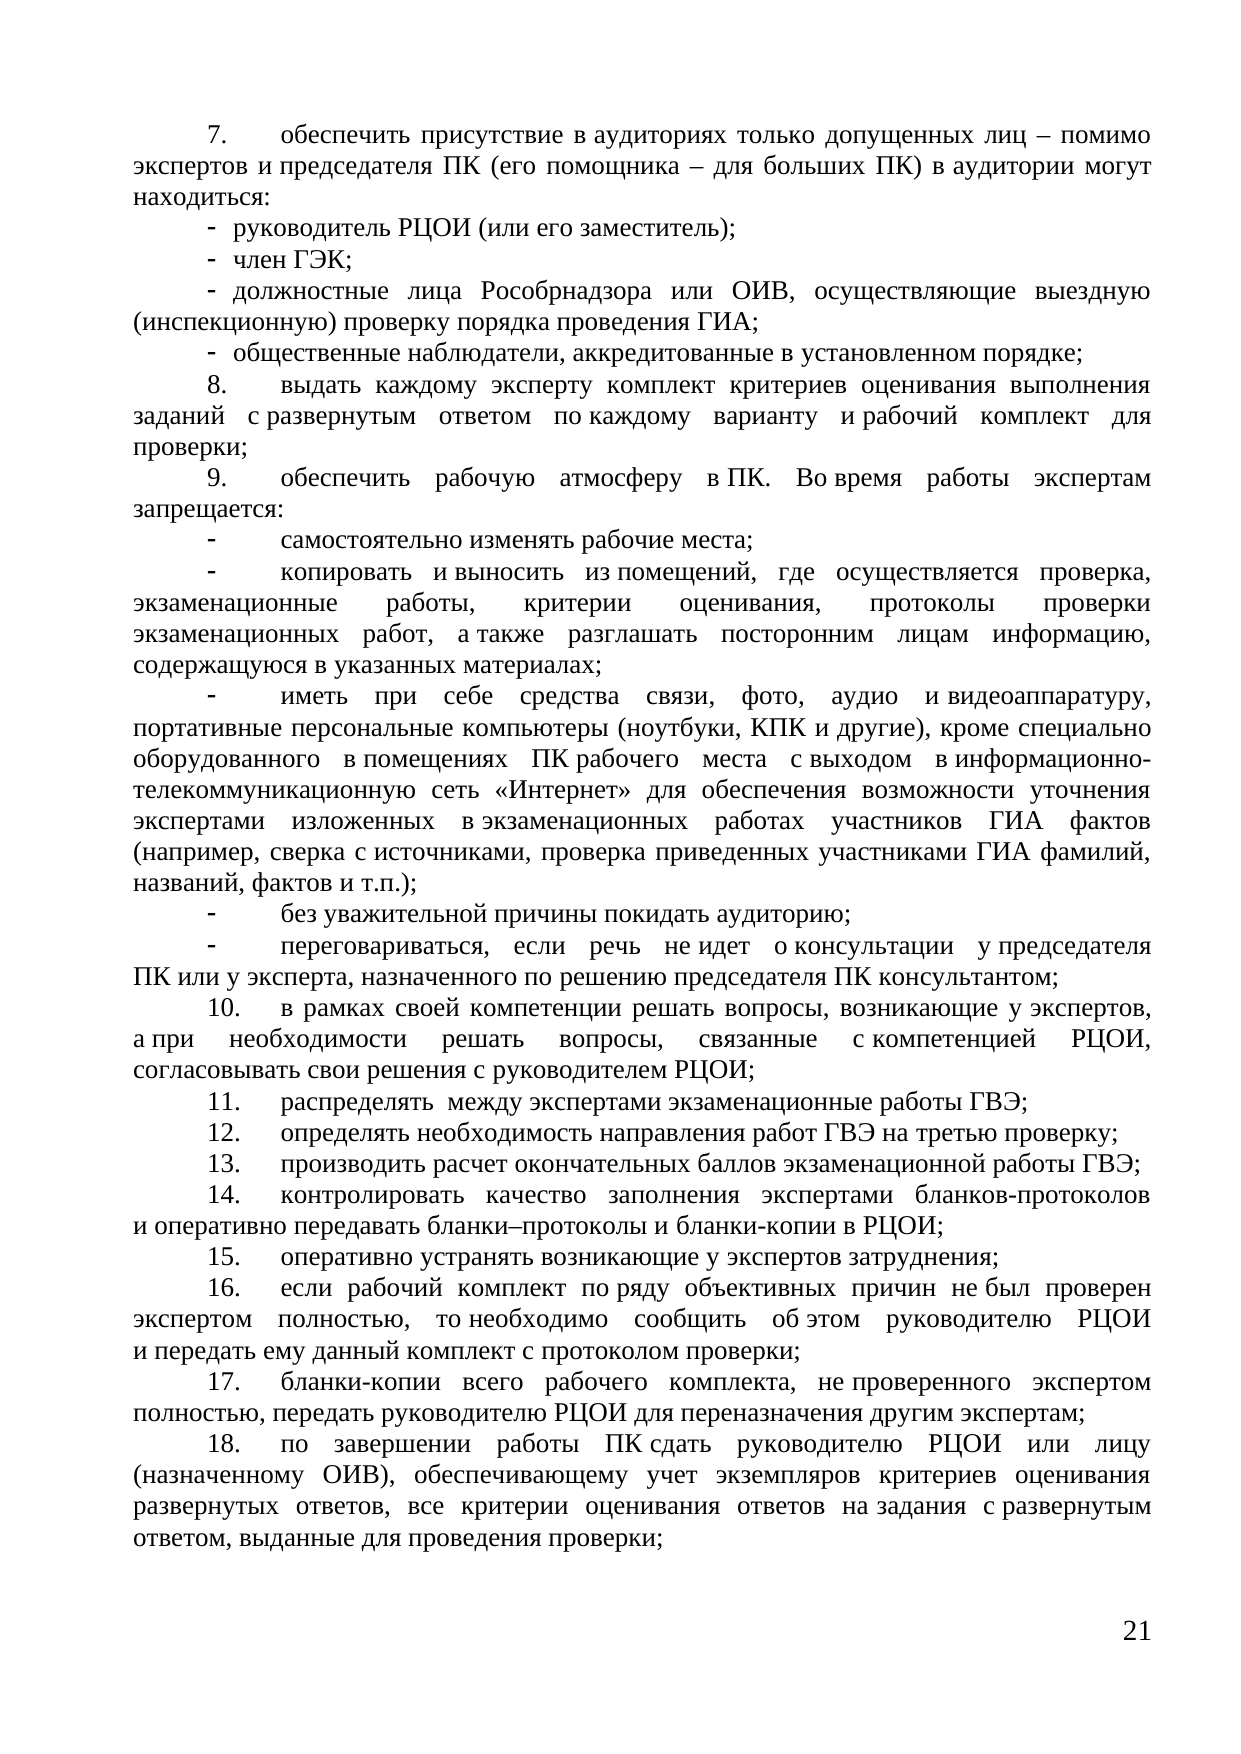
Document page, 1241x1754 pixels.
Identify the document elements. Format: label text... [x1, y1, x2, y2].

list руководитель РЦОИ (или его заместитель); [133, 212, 1152, 243]
list копировать и выносить из помещений, где осуществляется проверка, экзаменационные работы, критерии оценивания, протоколы проверки экзаменационных работ, а также разглашать посторонним лицам информацию, содержащуюся в указанных материалах; [133, 555, 1152, 679]
list обеспечить рабочую атмосферу в ПК. Во время работы экспертам запрещается: [133, 461, 1152, 523]
list должностные лица Рособрнадзора или ОИВ, осуществляющие выездную (инспекционную) проверку порядка проведения ГИА; [133, 274, 1152, 336]
list переговариваться, если речь не идет о консультации у председателя ПК или у эксперта, назначенного по решению председателя ПК консультантом; [133, 929, 1152, 991]
list контролировать качество заполнения экспертами бланков-протоколов и оперативно передавать бланки–протоколы и бланки-копии в РЦОИ; [133, 1178, 1152, 1240]
list распределять между экспертами экзаменационные работы ГВЭ; [133, 1084, 1152, 1116]
list в рамках своей компетенции решать вопросы, возникающие у экспертов, а при необходимости решать вопросы, связанные с компетенцией РЦОИ, согласовывать свои решения с руководителем РЦОИ; [133, 991, 1152, 1084]
list оперативно устранять возникающие у экспертов затруднения; [133, 1240, 1152, 1271]
list без уважительной причины покидать аудиторию; [133, 897, 1152, 929]
list самостоятельно изменять рабочие места; [133, 523, 1152, 555]
list определять необходимость направления работ ГВЭ на третью проверку; [133, 1116, 1152, 1147]
list обеспечить присутствие в аудиториях только допущенных лиц – помимо экспертов и председателя ПК (его помощника – для больших ПК) в аудитории могут находиться: [133, 118, 1152, 212]
list если рабочий комплект по ряду объективных причин не был проверен экспертом полностью, то необходимо сообщить об этом руководителю РЦОИ и передать ему данный комплект с протоколом проверки; [133, 1271, 1152, 1365]
list иметь при себе средства связи, фото, аудио и видеоаппаратуру, портативные персональные компьютеры (ноутбуки, КПК и другие), кроме специально оборудованного в помещениях ПК рабочего места с выходом в информационно-телекоммуникационную сеть «Интернет» для обеспечения возможности уточнения экспертами изложенных в экзаменационных работах участников ГИА фактов (например, сверка с источниками, проверка приведенных участниками ГИА фамилий, названий, фактов и т.п.); [133, 679, 1152, 897]
list член ГЭК; [133, 243, 1152, 274]
list по завершении работы ПК сдать руководителю РЦОИ или лицу (назначенному ОИВ), обеспечивающему учет экземпляров критериев оценивания развернутых ответов, все критерии оценивания ответов на задания с развернутым ответом, выданные для проведения проверки; [133, 1427, 1152, 1552]
list выдать каждому эксперту комплект критериев оценивания выполнения заданий с развернутым ответом по каждому варианту и рабочий комплект для проверки; [133, 368, 1152, 461]
list производить расчет окончательных баллов экзаменационной работы ГВЭ; [133, 1147, 1152, 1178]
list бланки-копии всего рабочего комплекта, не проверенного экспертом полностью, передать руководителю РЦОИ для переназначения другим экспертам; [133, 1365, 1152, 1427]
list общественные наблюдатели, аккредитованные в установленном порядке; [133, 336, 1152, 368]
